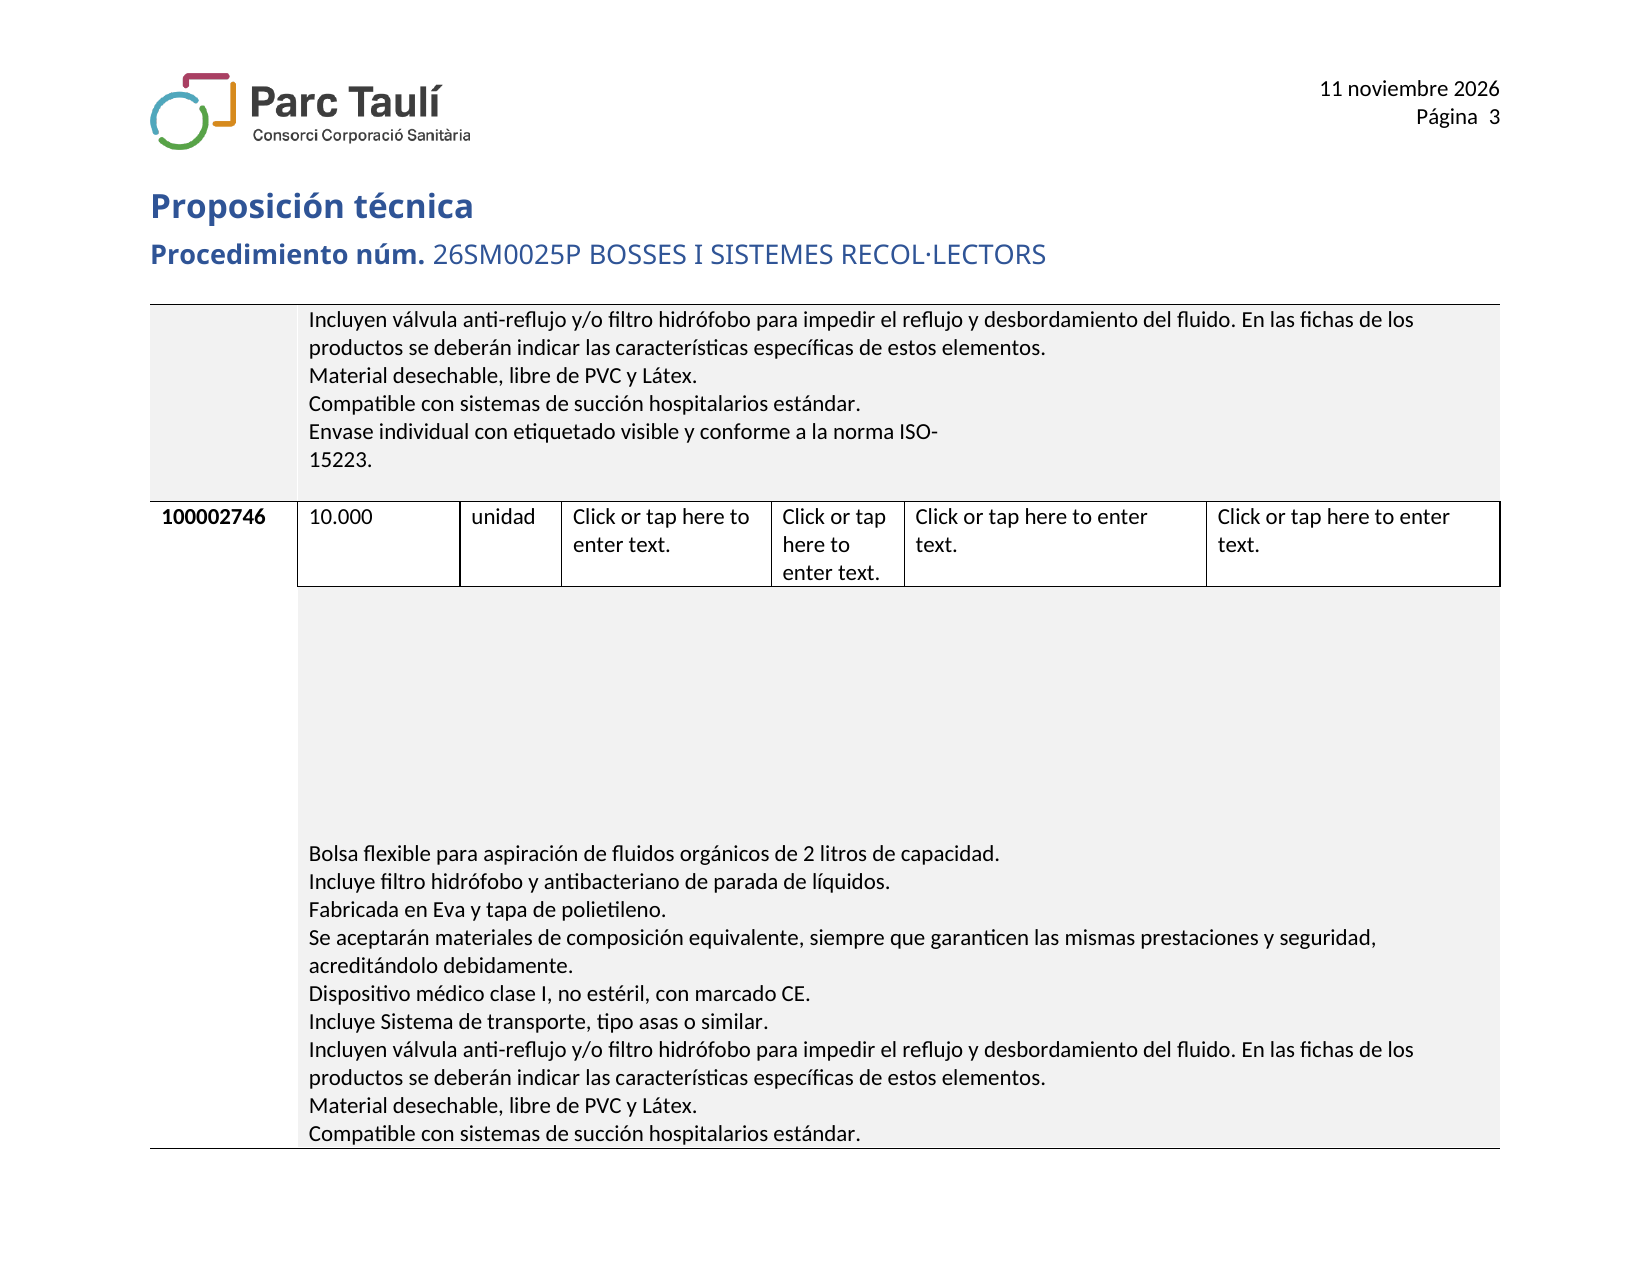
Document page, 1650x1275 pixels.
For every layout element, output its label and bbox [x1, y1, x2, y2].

picture [150, 73, 470, 150]
